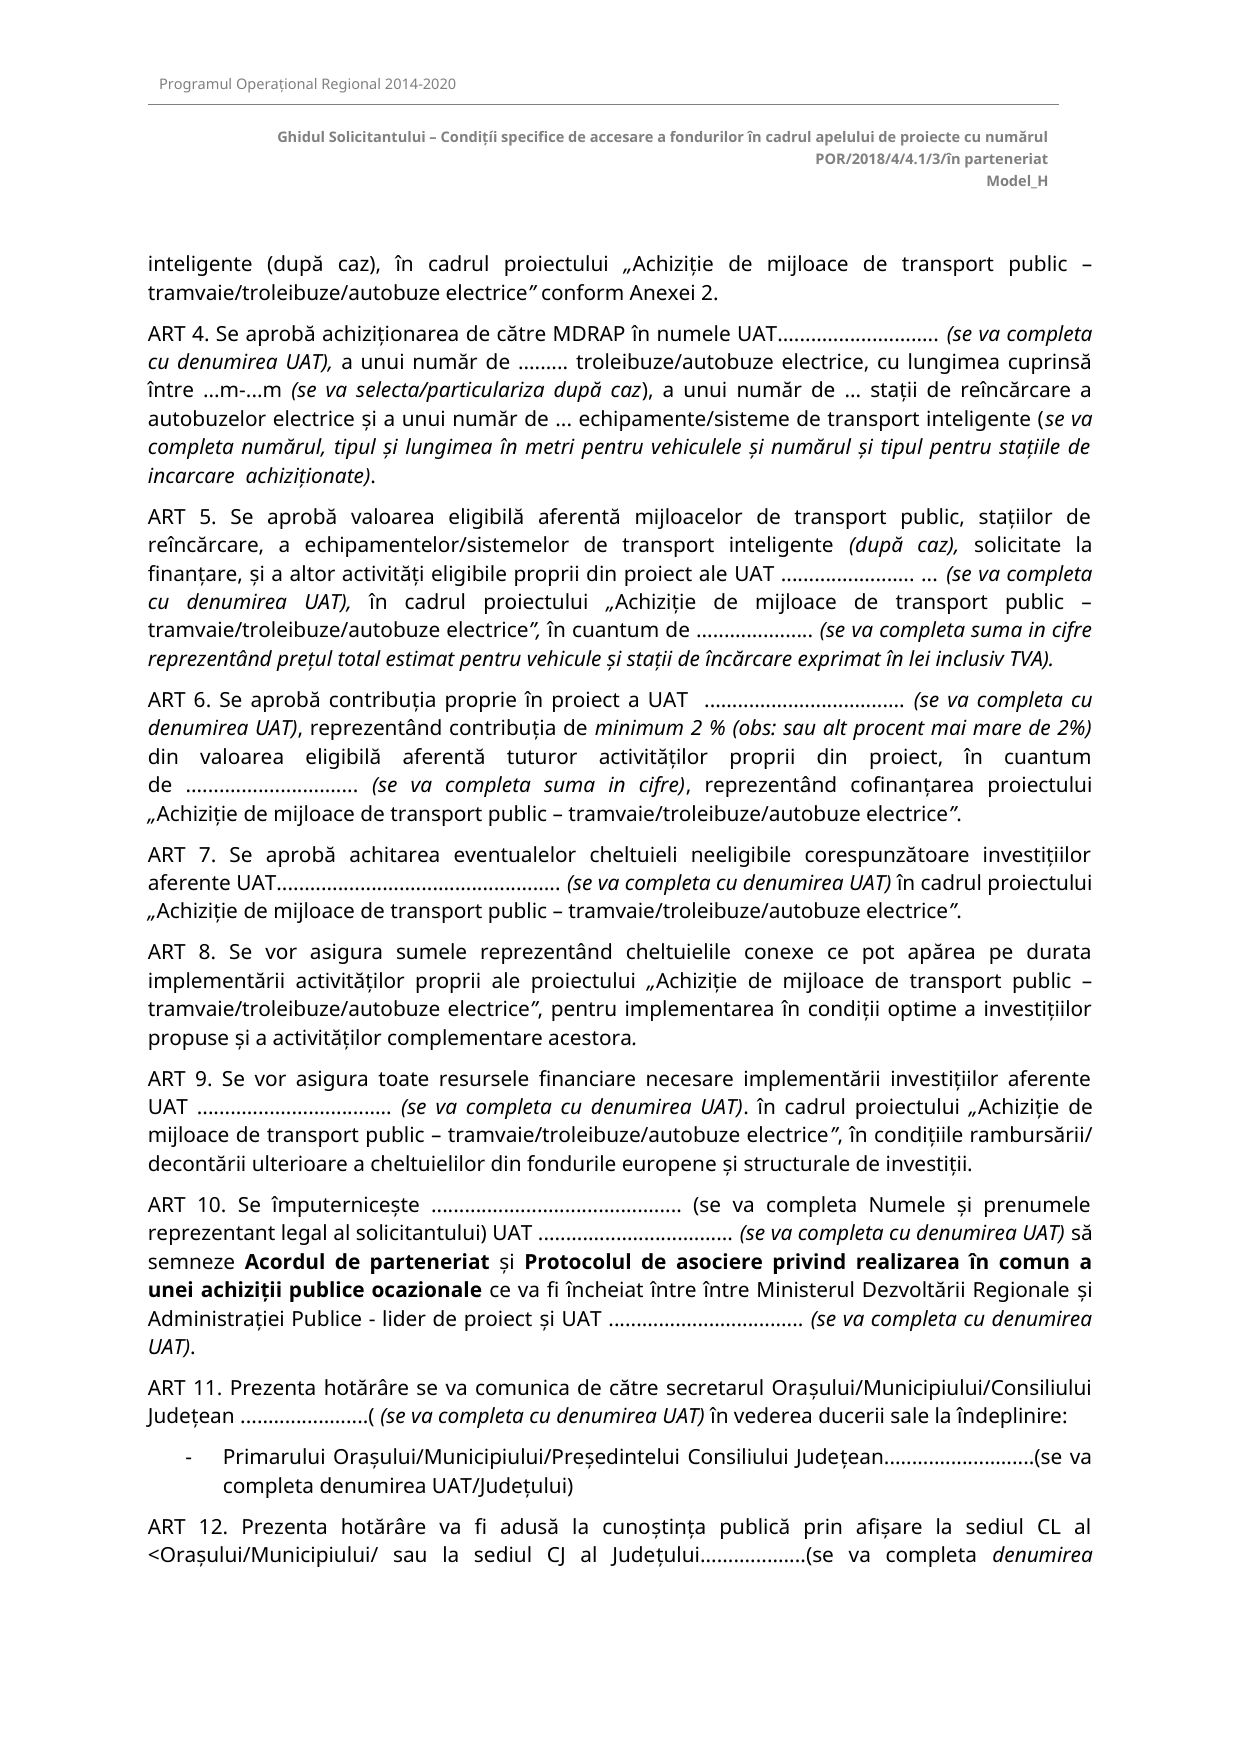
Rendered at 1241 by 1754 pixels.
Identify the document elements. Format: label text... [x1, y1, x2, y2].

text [148, 249, 1093, 306]
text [148, 1512, 1093, 1569]
text ART 5. Se aprobă valoarea eligibilă aferentă mijloacelor de transport public, staţiilor de reîncărcare, a echipamentelor/sistemelor de transport inteligente (după caz), solicitate la finanţare, şi a altor activităţi eligibile proprii din proiect ale UAT ........................ ... (se va completa cu denumirea UAT), în cadrul proiectului „Achiziție de mijloace de transport public – tramvaie/troleibuze/autobuze electrice”, în cuantum de ..................... (se va completa suma in cifre reprezentând prețul total estimat pentru vehicule și stații de încărcare exprimat în lei inclusiv TVA). [148, 502, 1093, 672]
text ART 10. Se împuternicește ............................................. (se va completa Numele și prenumele reprezentant legal al solicitantului) UAT ................................... (se va completa cu denumirea UAT) să semneze Acordul de parteneriat şi Protocolul de asociere privind realizarea în comun a unei achiziții publice ocazionale ce va fi încheiat între între Ministerul Dezvoltării Regionale şi Administraţiei Publice - lider de proiect şi UAT ................................... (se va completa cu denumirea UAT). [148, 1190, 1093, 1361]
text ART 8. Se vor asigura sumele reprezentând cheltuielile conexe ce pot apărea pe durata implementării activităţilor proprii ale proiectului „Achiziție de mijloace de transport public – tramvaie/troleibuze/autobuze electrice”, pentru implementarea în condiții optime a investiţiilor propuse şi a activităţilor complementare acestora. [148, 937, 1093, 1051]
text ART 9. Se vor asigura toate resursele financiare necesare implementării investiţiilor aferente UAT ................................... (se va completa cu denumirea UAT). în cadrul proiectului „Achiziție de mijloace de transport public – tramvaie/troleibuze/autobuze electrice”, în condițiile rambursării/ decontării ulterioare a cheltuielilor din fondurile europene şi structurale de investiţii. [148, 1064, 1093, 1177]
text ART 7. Se aprobă achitarea eventualelor cheltuieli neeligibile corespunzătoare investiţiilor aferente UAT................................................... (se va completa cu denumirea UAT) în cadrul proiectului „Achiziție de mijloace de transport public – tramvaie/troleibuze/autobuze electrice”. [148, 840, 1093, 925]
text ART 6. Se aprobă contribuția proprie în proiect a UAT .................................... (se va completa cu denumirea UAT), reprezentând contribuția de minimum 2 % (obs: sau alt procent mai mare de 2%) din valoarea eligibilă aferentă tuturor activităţilor proprii din proiect, în cuantum de ............................... (se va completa suma in cifre), reprezentând cofinanțarea proiectului „Achiziție de mijloace de transport public – tramvaie/troleibuze/autobuze electrice”. [148, 685, 1093, 827]
text ART 11. Prezenta hotărâre se va comunica de către secretarul Oraşului/Municipiului/Consiliului Județean .......................( (se va completa cu denumirea UAT) în vederea ducerii sale la îndeplinire: [148, 1373, 1093, 1430]
list Primarului Orașului/Municipiului/Președintelui Consiliului Județean...........................(se va completa denumirea UAT/Județului) [185, 1442, 1093, 1499]
text ART 4. Se aprobă achiziţionarea de către MDRAP în numele UAT............................. (se va completa cu denumirea UAT), a unui număr de ......... troleibuze/autobuze electrice, cu lungimea cuprinsă între ...m-...m (se va selecta/particulariza după caz), a unui număr de ... staţii de reîncărcare a autobuzelor electrice şi a unui număr de ... echipamente/sisteme de transport inteligente (se va completa numărul, tipul și lungimea în metri pentru vehiculele și numărul și tipul pentru stațiile de incarcare achiziționate). [148, 319, 1093, 489]
